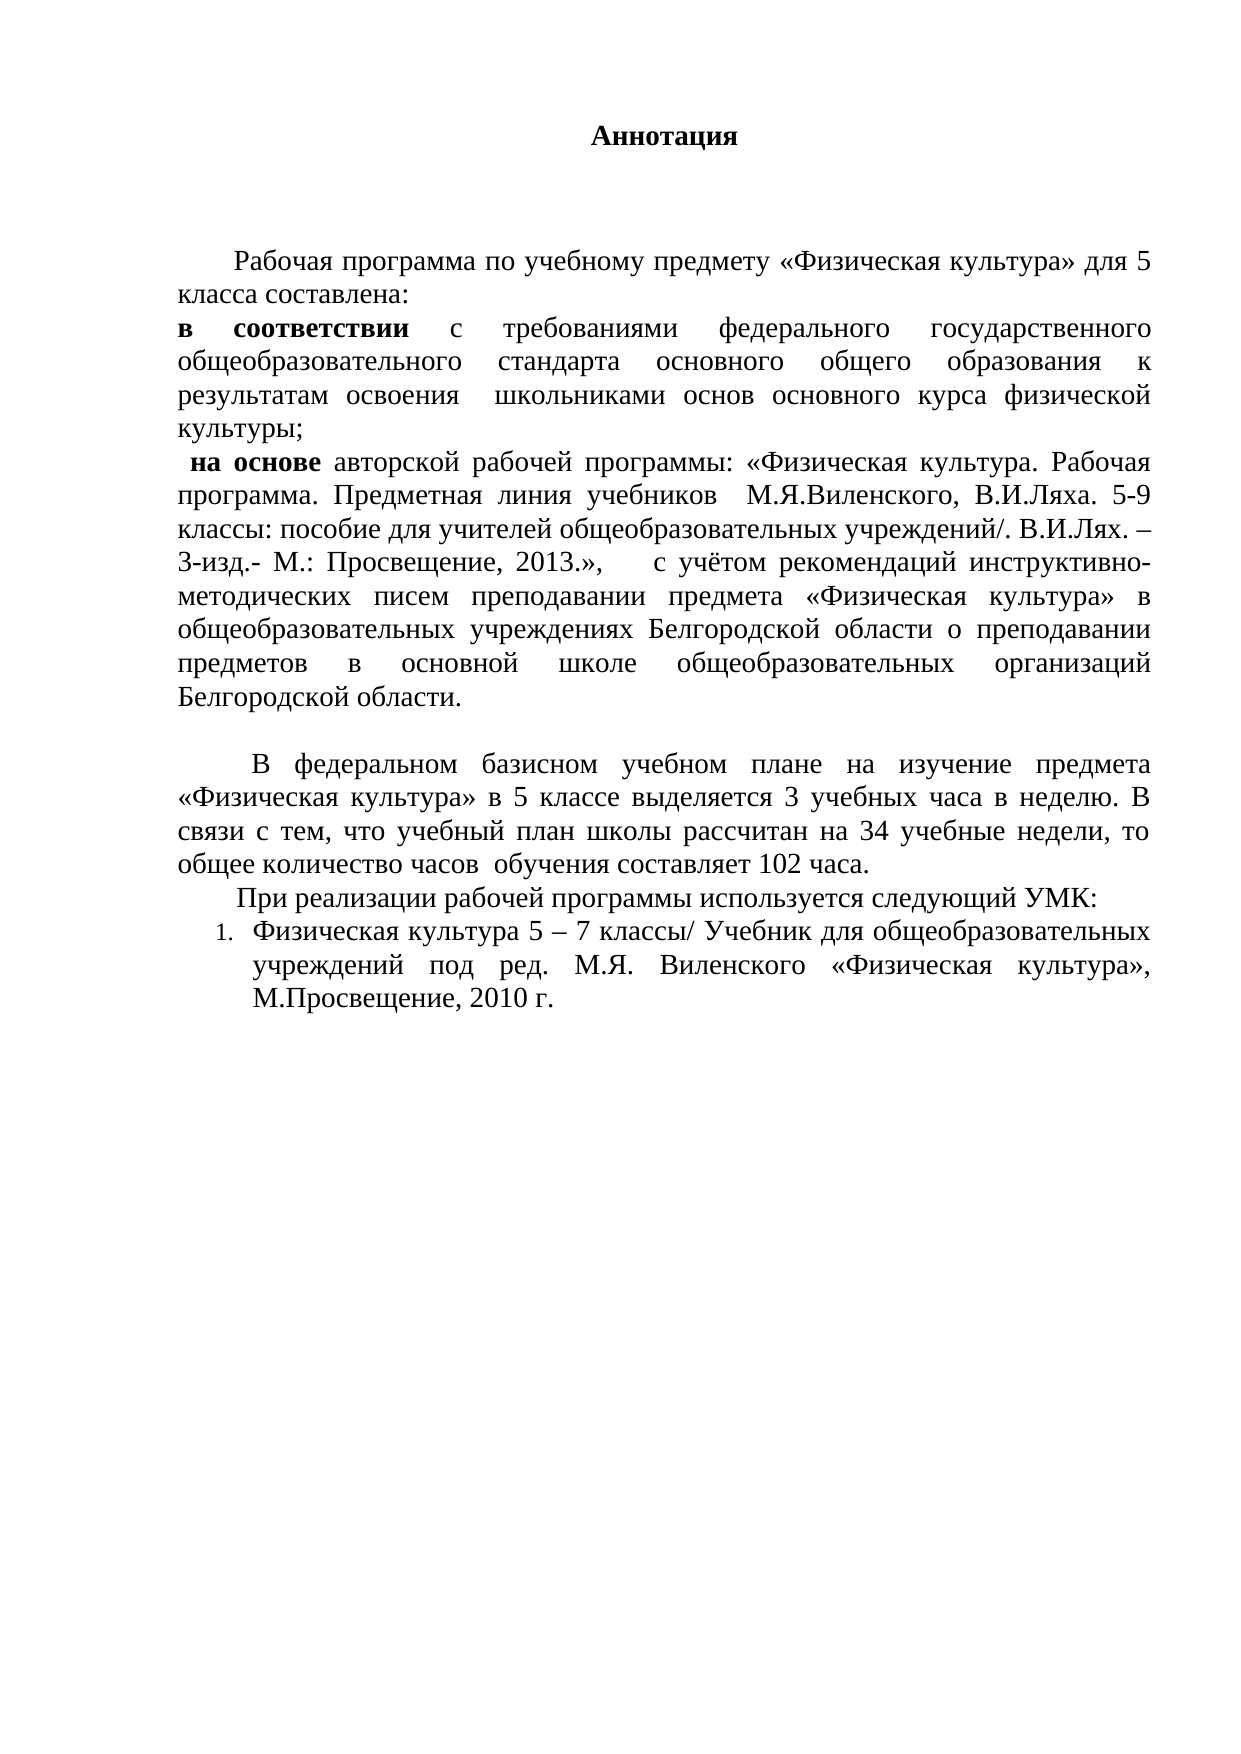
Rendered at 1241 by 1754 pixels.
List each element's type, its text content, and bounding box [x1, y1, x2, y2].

text Аннотация [177, 118, 1152, 152]
text на основе авторской рабочей программы: «Физическая культура. Рабочая программа. Предметная линия учебников М.Я.Виленского, В.И.Ляха. 5-9 классы: пособие для учителей общеобразовательных учреждений/. В.И.Лях. – 3-изд.- М.: Просвещение, 2013.», с учётом рекомендаций инструктивно-методических писем преподавании предмета «Физическая культура» в общеобразовательных учреждениях Белгородской области о преподавании предметов в основной школе общеобразовательных организаций Белгородской области. [177, 444, 1152, 712]
list В федеральном базисном учебном плане на изучение предмета «Физическая культура» в 5 классе выделяется 3 учебных часа в неделю. В связи с тем, что учебный план школы рассчитан на 34 учебные недели, то общее количество часов обучения составляет 102 часа. [177, 746, 1152, 880]
list Физическая культура 5 – 7 классы/ Учебник для общеобразовательных учреждений под ред. М.Я. Виленского «Физическая культура», М.Просвещение, 2010 г. [215, 913, 1152, 1014]
text в соответствии с требованиями федерального государственного общеобразовательного стандарта основного общего образования к результатам освоения школьниками основ основного курса физической культуры; [177, 310, 1152, 444]
text Рабочая программа по учебному предмету «Физическая культура» для 5 класса составлена: [177, 243, 1152, 310]
text При реализации рабочей программы используется следующий УМК: [177, 880, 1152, 913]
